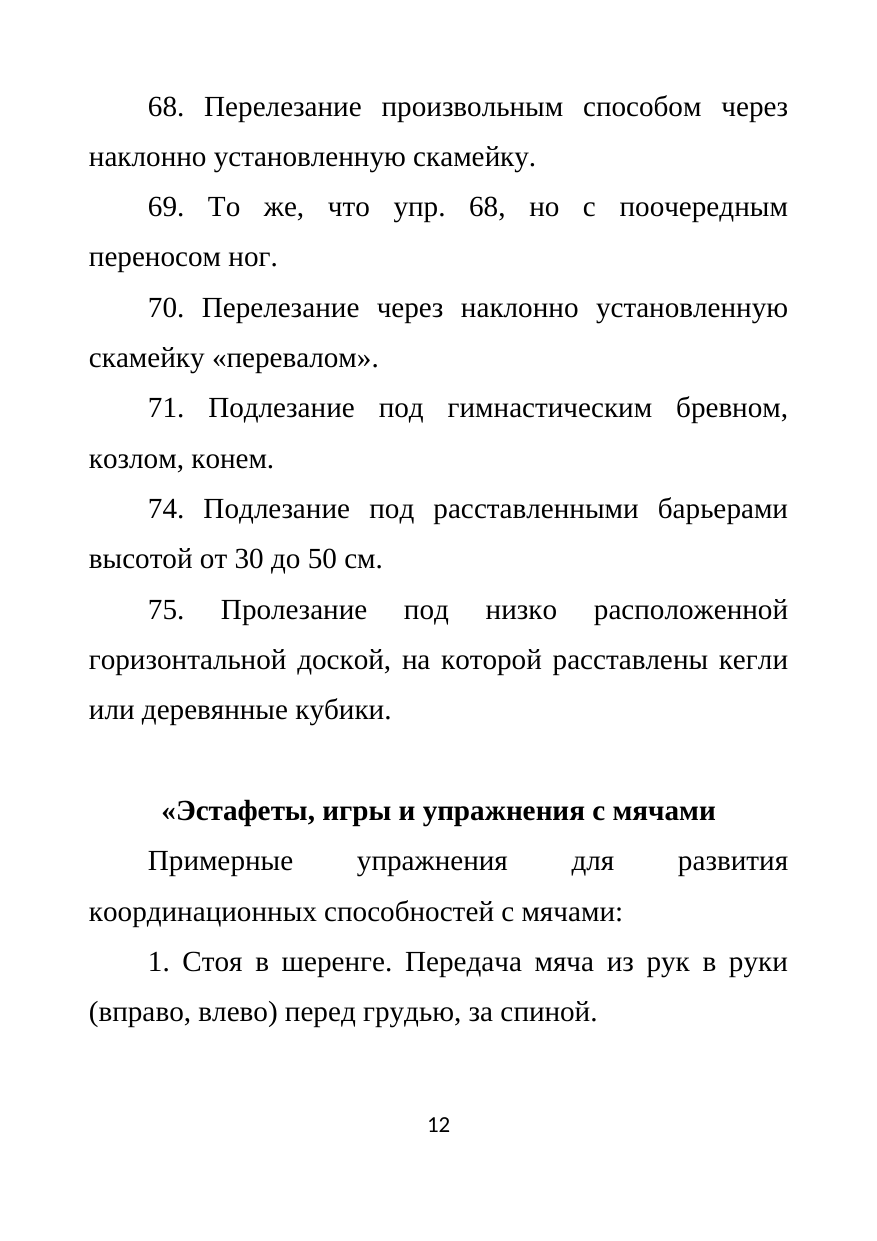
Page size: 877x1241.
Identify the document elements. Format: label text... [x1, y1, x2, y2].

text 70. Перелезание через наклонно установленную скамейку «перевалом». [89, 290, 788, 374]
text «Эстафеты, игры и упражнения с мячами [89, 793, 788, 827]
text 1. Стоя в шеренге. Передача мяча из рук в руки (вправо, влево) перед грудью, за спиной. [89, 944, 788, 1028]
text Примерные упражнения для развития координационных способностей с мячами: [89, 843, 788, 927]
text 68. Перелезание произвольным способом через наклонно установленную скамейку. [89, 89, 788, 172]
text 74. Подлезание под расставленными барьерами высотой от 30 до 50 см. [89, 491, 788, 575]
text 69. То же, что упр. 68, но с поочередным переносом ног. [89, 189, 788, 273]
text 71. Подлезание под гимнастическим бревном, козлом, конем. [89, 391, 788, 474]
text 75. Пролезание под низко расположенной горизонтальной доской, на которой расставлены кегли или деревянные кубики. [89, 592, 788, 726]
